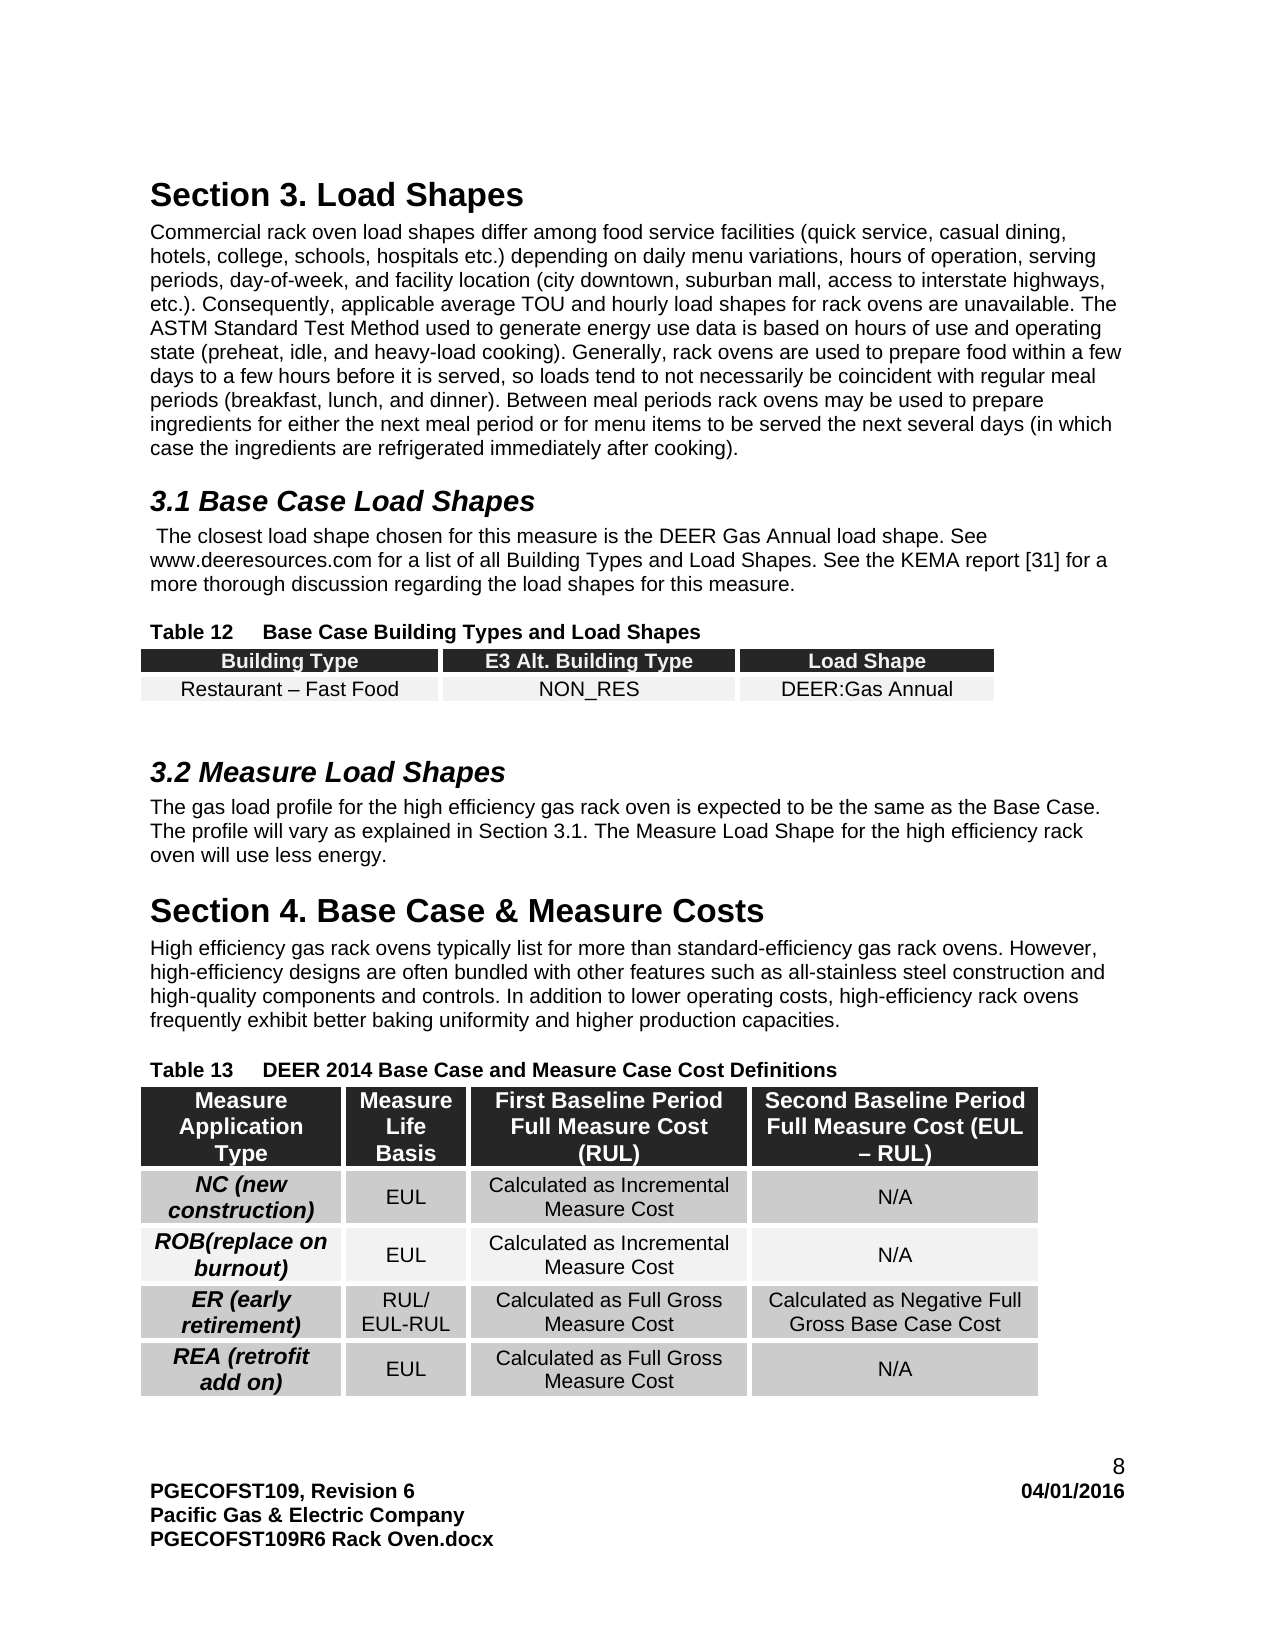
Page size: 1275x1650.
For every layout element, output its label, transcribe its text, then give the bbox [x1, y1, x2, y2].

table_cell ER (early retirement) [141, 1286, 341, 1338]
table_cell NON_RES [443, 677, 735, 701]
table_cell RUL/ EUL-RUL [346, 1286, 466, 1338]
text The closest load shape chosen for this measure is the DEER Gas Annual load shape. See www.deeresources.com for a list of all Building Types and Load Shapes. See the KEMA report [31] for a more thorough discussion regarding the load shapes for this measure. [150, 524, 1125, 596]
table_cell N/A [752, 1343, 1038, 1396]
subtitle Section 4. Base Case & Measure Costs [150, 891, 1125, 930]
table_header First Baseline Period Full Measure Cost (RUL) [471, 1087, 747, 1166]
table_header E3 Alt. Building Type [443, 649, 735, 672]
text High efficiency gas rack ovens typically list for more than standard-efficiency gas rack ovens. However, high-efficiency designs are often bundled with other features such as all-stainless steel construction and high-quality components and controls. In addition to lower operating costs, high-efficiency rack ovens frequently exhibit better baking uniformity and higher production capacities. [150, 936, 1125, 1032]
table_cell EUL [346, 1171, 466, 1223]
table_cell NC (new construction) [141, 1171, 341, 1223]
subtitle Section 3. Load Shapes [150, 175, 1125, 213]
subtitle 3.2 Measure Load Shapes [150, 755, 1125, 788]
table_header Second Baseline Period Full Measure Cost (EUL – RUL) [752, 1087, 1038, 1166]
table_cell N/A [752, 1228, 1038, 1281]
text Commercial rack oven load shapes differ among food service facilities (quick service, casual dining, hotels, college, schools, hospitals etc.) depending on daily menu variations, hours of operation, serving periods, day-of-week, and facility location (city downtown, suburban mall, access to interstate highways, etc.). Consequently, applicable average TOU and hourly load shapes for rack ovens are unavailable. The ASTM Standard Test Method used to generate energy use data is based on hours of use and operating state (preheat, idle, and heavy-load cooking). Generally, rack ovens are used to prepare food within a few days to a few hours before it is served, so loads tend to not necessarily be coincident with regular meal periods (breakfast, lunch, and dinner). Between meal periods rack ovens may be used to prepare ingredients for either the next meal period or for menu items to be served the next several days (in which case the ingredients are refrigerated immediately after cooking). [150, 220, 1125, 459]
table_cell Calculated as Full Gross Measure Cost [471, 1286, 747, 1338]
table_header Measure Life Basis [346, 1087, 466, 1166]
table_cell N/A [752, 1171, 1038, 1223]
table_cell EUL [346, 1228, 466, 1281]
table_cell Calculated as Negative Full Gross Base Case Cost [752, 1286, 1038, 1338]
table_cell EUL [346, 1343, 466, 1396]
table_cell REA (retrofit add on) [141, 1343, 341, 1396]
subtitle 3.1 Base Case Load Shapes [150, 484, 1125, 518]
table_cell Restaurant – Fast Food [141, 677, 438, 701]
text The gas load profile for the high efficiency gas rack oven is expected to be the same as the Base Case. The profile will vary as explained in Section 3.1. The Measure Load Shape for the high efficiency rack oven will use less energy. [150, 794, 1125, 866]
table_cell Calculated as Incremental Measure Cost [471, 1171, 747, 1223]
table_header Load Shape [740, 649, 994, 672]
table_cell DEER:Gas Annual [740, 677, 994, 701]
table_cell Calculated as Full Gross Measure Cost [471, 1343, 747, 1396]
table_header Building Type [141, 649, 438, 672]
table_cell Calculated as Incremental Measure Cost [471, 1228, 747, 1281]
table_cell ROB(replace on burnout) [141, 1228, 341, 1281]
table_header Measure Application Type [141, 1087, 341, 1166]
